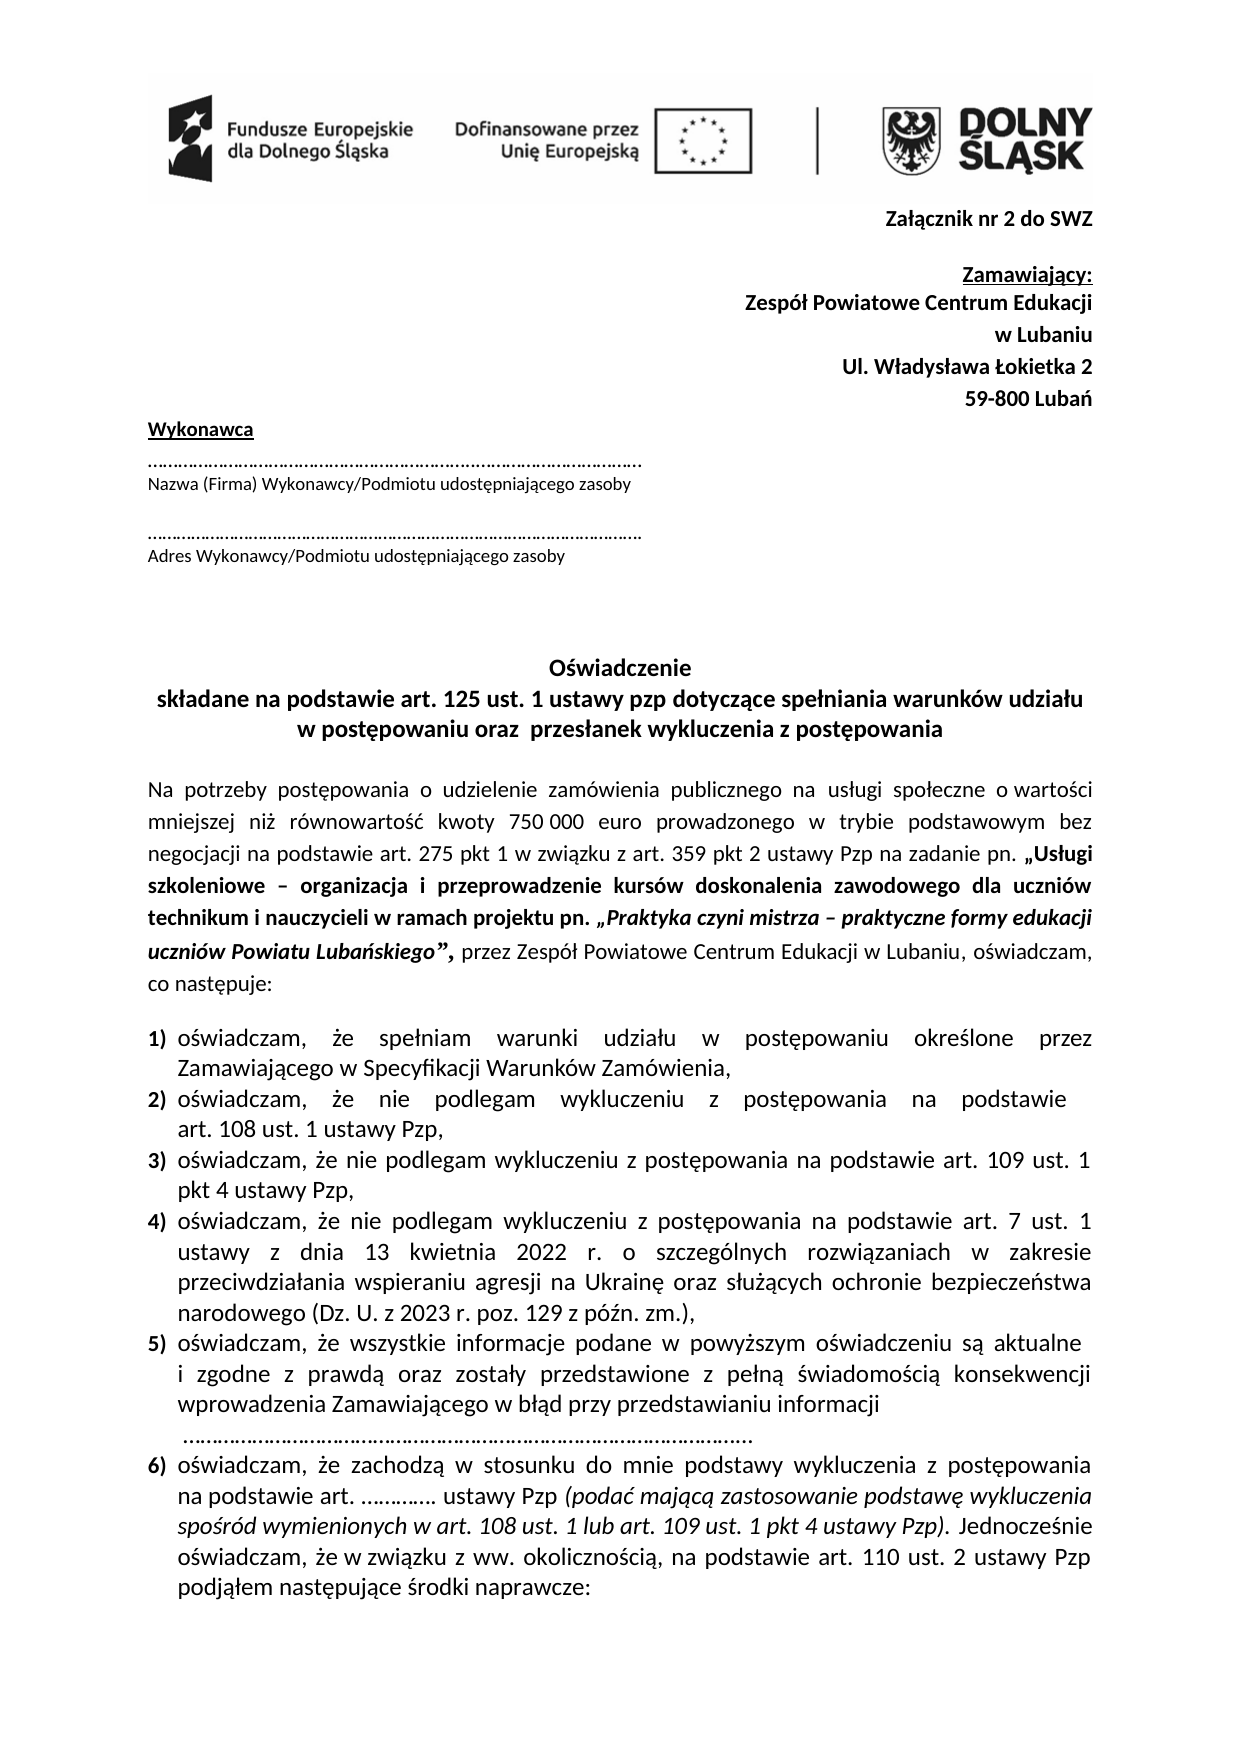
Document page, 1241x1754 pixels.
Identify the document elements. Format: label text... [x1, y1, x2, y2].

picture [147, 73, 1093, 204]
text ………………………………………………………..…………………………… [148, 446, 871, 472]
text Załącznik nr 2 do SWZ [148, 204, 1093, 232]
list oświadczam, że zachodzą w stosunku do mnie podstawy wykluczenia z postępowania na podstawie art. …………. ustawy Pzp (podać mającą zastosowanie podstawę wykluczenia spośród wymienionych w art. 108 ust. 1 lub art. 109 ust. 1 pkt 4 ustawy Pzp). Jednocześnie oświadczam, że w związku z ww. okolicznością, na podstawie art. 110 ust. 2 ustawy Pzp podjąłem następujące środki naprawcze: [148, 1449, 1093, 1602]
text Zamawiający: [148, 260, 1093, 288]
text Wykonawca [148, 417, 1093, 442]
text Adres Wykonawcy/Podmiotu udostępniającego zasoby [148, 545, 901, 568]
list oświadczam, że nie podlegam wykluczeniu z postępowania na podstawie art. 7 ust. 1 ustawy z dnia 13 kwietnia 2022 r. o szczególnych rozwiązaniach w zakresie przeciwdziałania wspieraniu agresji na Ukrainę oraz służących ochronie bezpieczeństwa narodowego (Dz. U. z 2023 r. poz. 129 z późn. zm.), [148, 1205, 1093, 1327]
text ……………………………………………………………………………………... [177, 1419, 1093, 1449]
list oświadczam, że spełniam warunki udziału w postępowaniu określone przez Zamawiającego w Specyfikacji Warunków Zamówienia, [148, 1022, 1093, 1083]
text Na potrzeby postępowania o udzielenie zamówienia publicznego na usługi społeczne o wartości mniejszej niż równowartość kwoty 750 000 euro prowadzonego w trybie podstawowym bez negocjacji na podstawie art. 275 pkt 1 w związku z art. 359 pkt 2 ustawy Pzp na zadanie pn. „Usługi szkoleniowe – organizacja i przeprowadzenie kursów doskonalenia zawodowego dla uczniów technikum i nauczycieli w ramach projektu pn. „Praktyka czyni mistrza – praktyczne formy edukacji uczniów Powiatu Lubańskiego”, przez Zespół Powiatowe Centrum Edukacji w Lubaniu, oświadczam, co następuje: [148, 775, 1093, 997]
text Zespół Powiatowe Centrum Edukacji [148, 288, 1093, 316]
text Oświadczenie [148, 653, 1093, 683]
text 59-800 Lubań [148, 384, 1093, 412]
text Nazwa (Firma) Wykonawcy/Podmiotu udostępniającego zasoby [148, 472, 901, 495]
list oświadczam, że wszystkie informacje podane w powyższym oświadczeniu są aktualne i zgodne z prawdą oraz zostały przedstawione z pełną świadomością konsekwencji wprowadzenia Zamawiającego w błąd przy przedstawianiu informacji [148, 1327, 1093, 1419]
list oświadczam, że nie podlegam wykluczeniu z postępowania na podstawie art. 108 ust. 1 ustawy Pzp, [148, 1083, 1093, 1144]
text w Lubaniu [148, 320, 1093, 348]
list oświadczam, że nie podlegam wykluczeniu z postępowania na podstawie art. 109 ust. 1 pkt 4 ustawy Pzp, [148, 1144, 1093, 1205]
text składane na podstawie art. 125 ust. 1 ustawy pzp dotyczące spełniania warunków udziału w postępowaniu oraz przesłanek wykluczenia z postępowania [148, 683, 1093, 744]
text Ul. Władysława Łokietka 2 [148, 352, 1093, 380]
text …………………………………………………………………………………………. [148, 519, 1093, 545]
